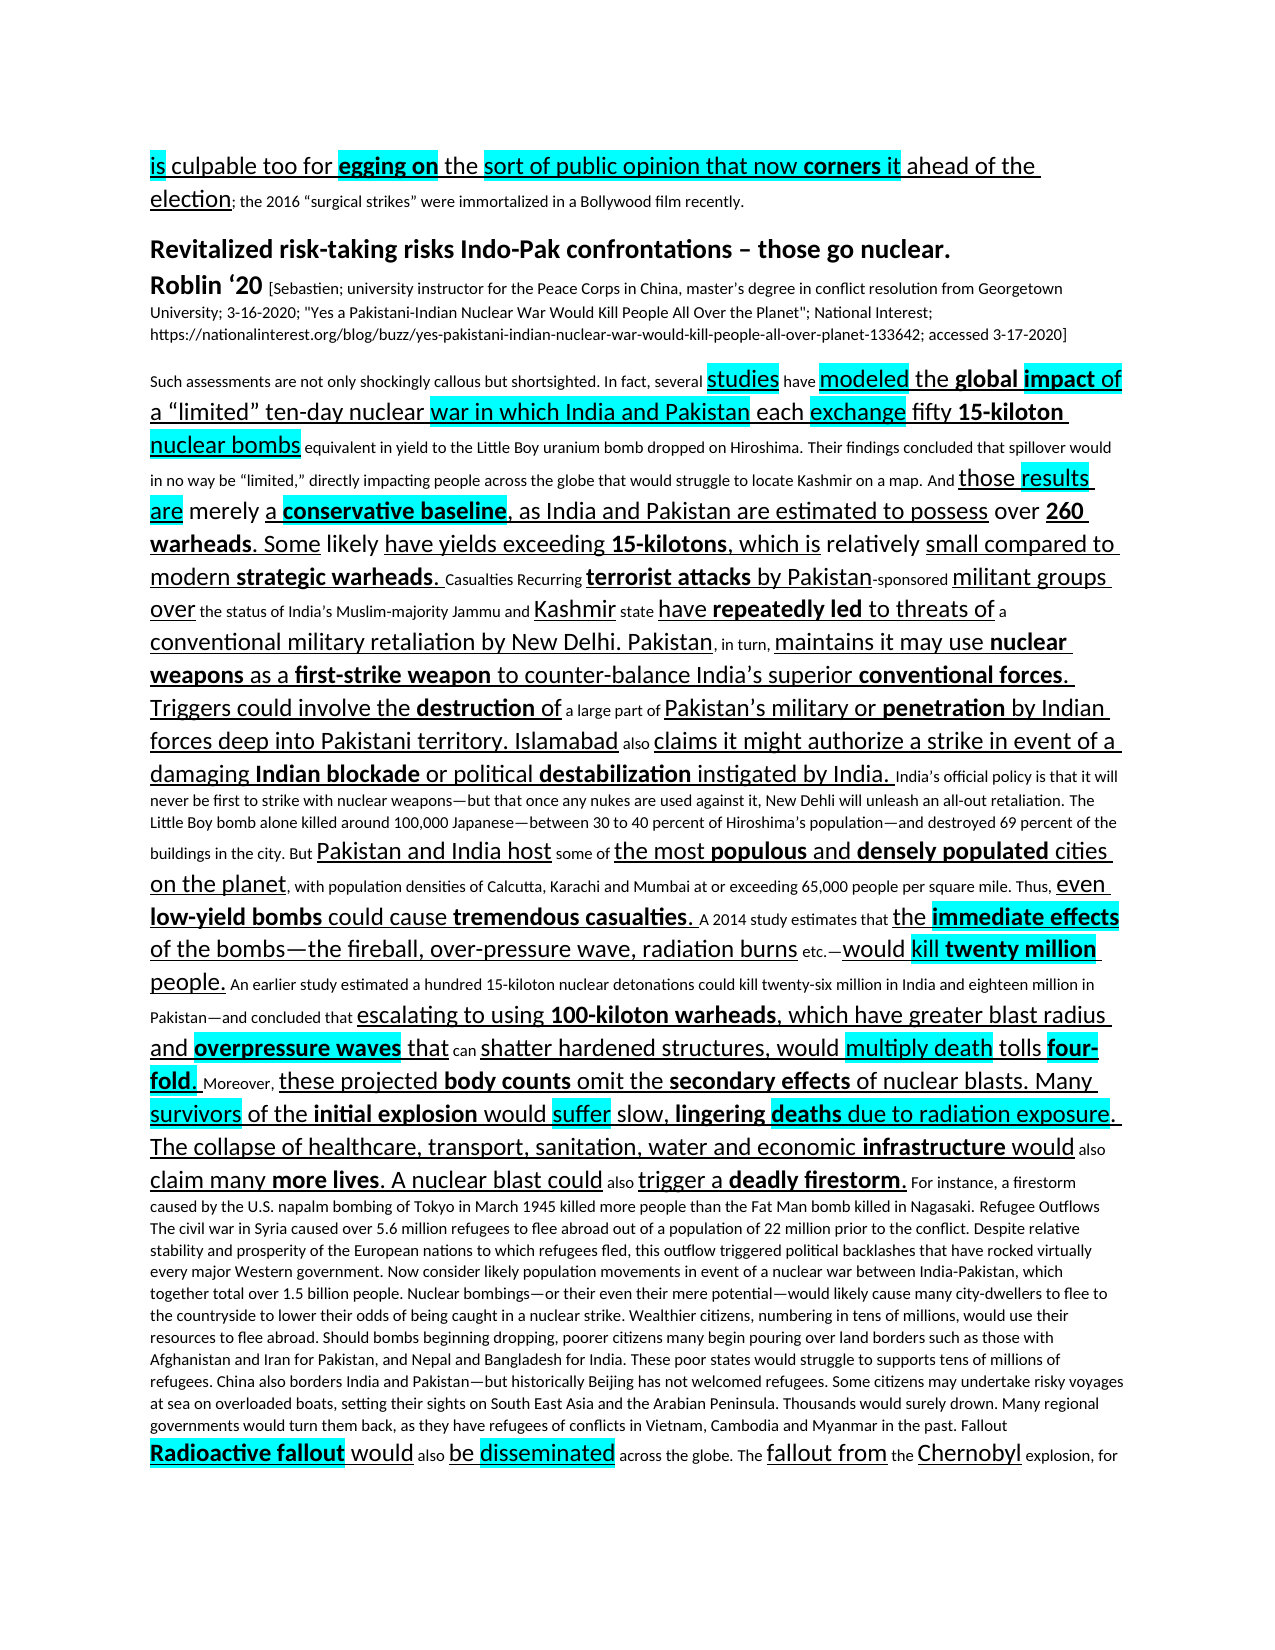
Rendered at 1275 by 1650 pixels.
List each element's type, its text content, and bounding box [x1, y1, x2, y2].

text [150, 363, 1125, 1468]
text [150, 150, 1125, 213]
subtitle Revitalized risk-taking risks Indo-Pak confrontations – those go nuclear. [150, 232, 1125, 266]
text Roblin ‘20 [Sebastien; university instructor for the Peace Corps in China, master’s degree in conflict resolution from Georgetown University; 3-16-2020; "Yes a Pakistani-Indian Nuclear War Would Kill People All Over the Planet"; National Interest; https://nationalinterest.org/blog/buzz/yes-pakistani-indian-nuclear-war-would-kill-people-all-over-planet-133642; accessed 3-17-2020] [150, 268, 1125, 345]
